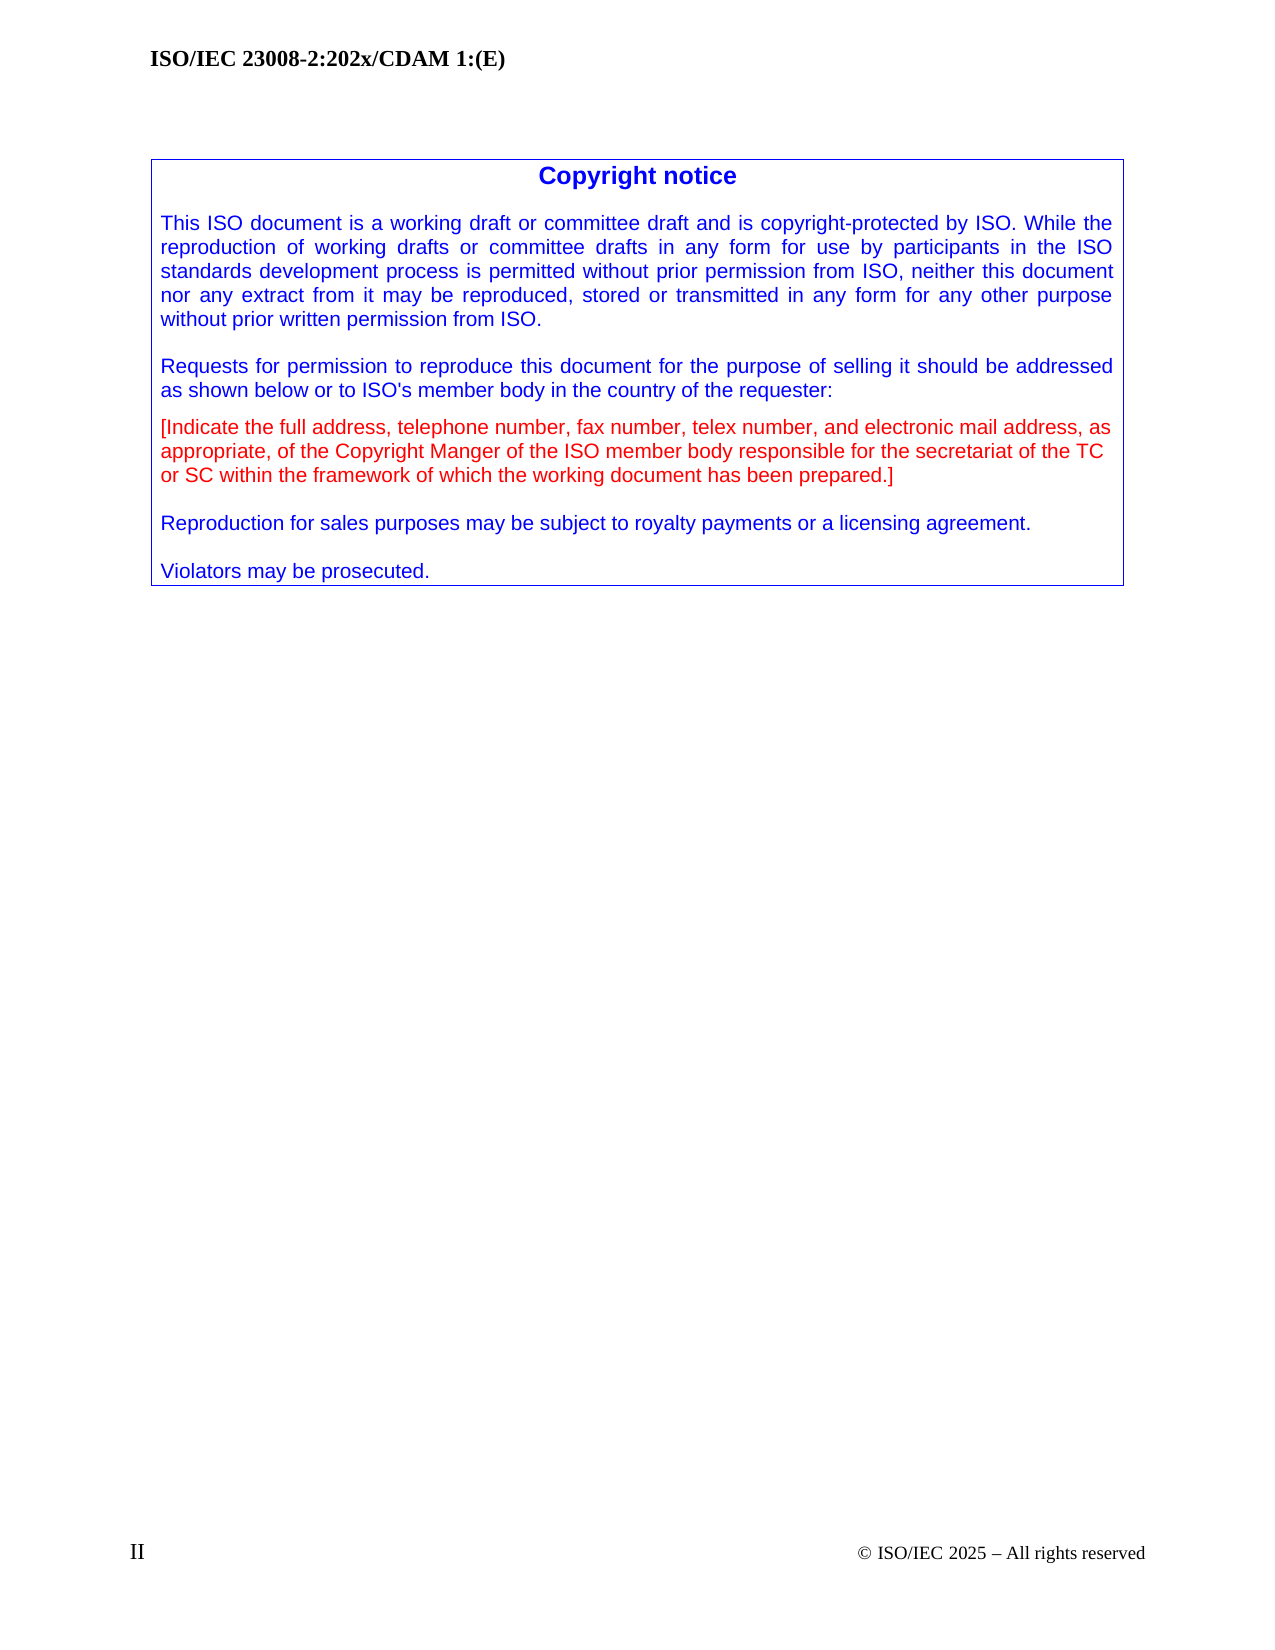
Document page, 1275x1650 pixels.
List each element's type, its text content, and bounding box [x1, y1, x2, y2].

text Copyright notice [152, 160, 1123, 190]
text Violators may be prosecuted. [152, 556, 1123, 585]
text Reproduction for sales purposes may be subject to royalty payments or a licensing agreement. [152, 508, 1123, 535]
text [Indicate the full address, telephone number, fax number, telex number, and electronic mail address, as appropriate, of the Copyright Manger of the ISO member body responsible for the secretariat of the TC or SC within the framework of which the working document has been prepared.] [152, 412, 1123, 487]
text This ISO document is a working draft or committee draft and is copyright-protected by ISO. While the reproduction of working drafts or committee drafts in any form for use by participants in the ISO standards development process is permitted without prior permission from ISO, neither this document nor any extract from it may be reproduced, stored or transmitted in any form for any other purpose without prior written permission from ISO. [152, 208, 1123, 331]
text Requests for permission to reproduce this document for the purpose of selling it should be addressed as shown below or to ISO's member body in the country of the requester: [152, 352, 1123, 403]
